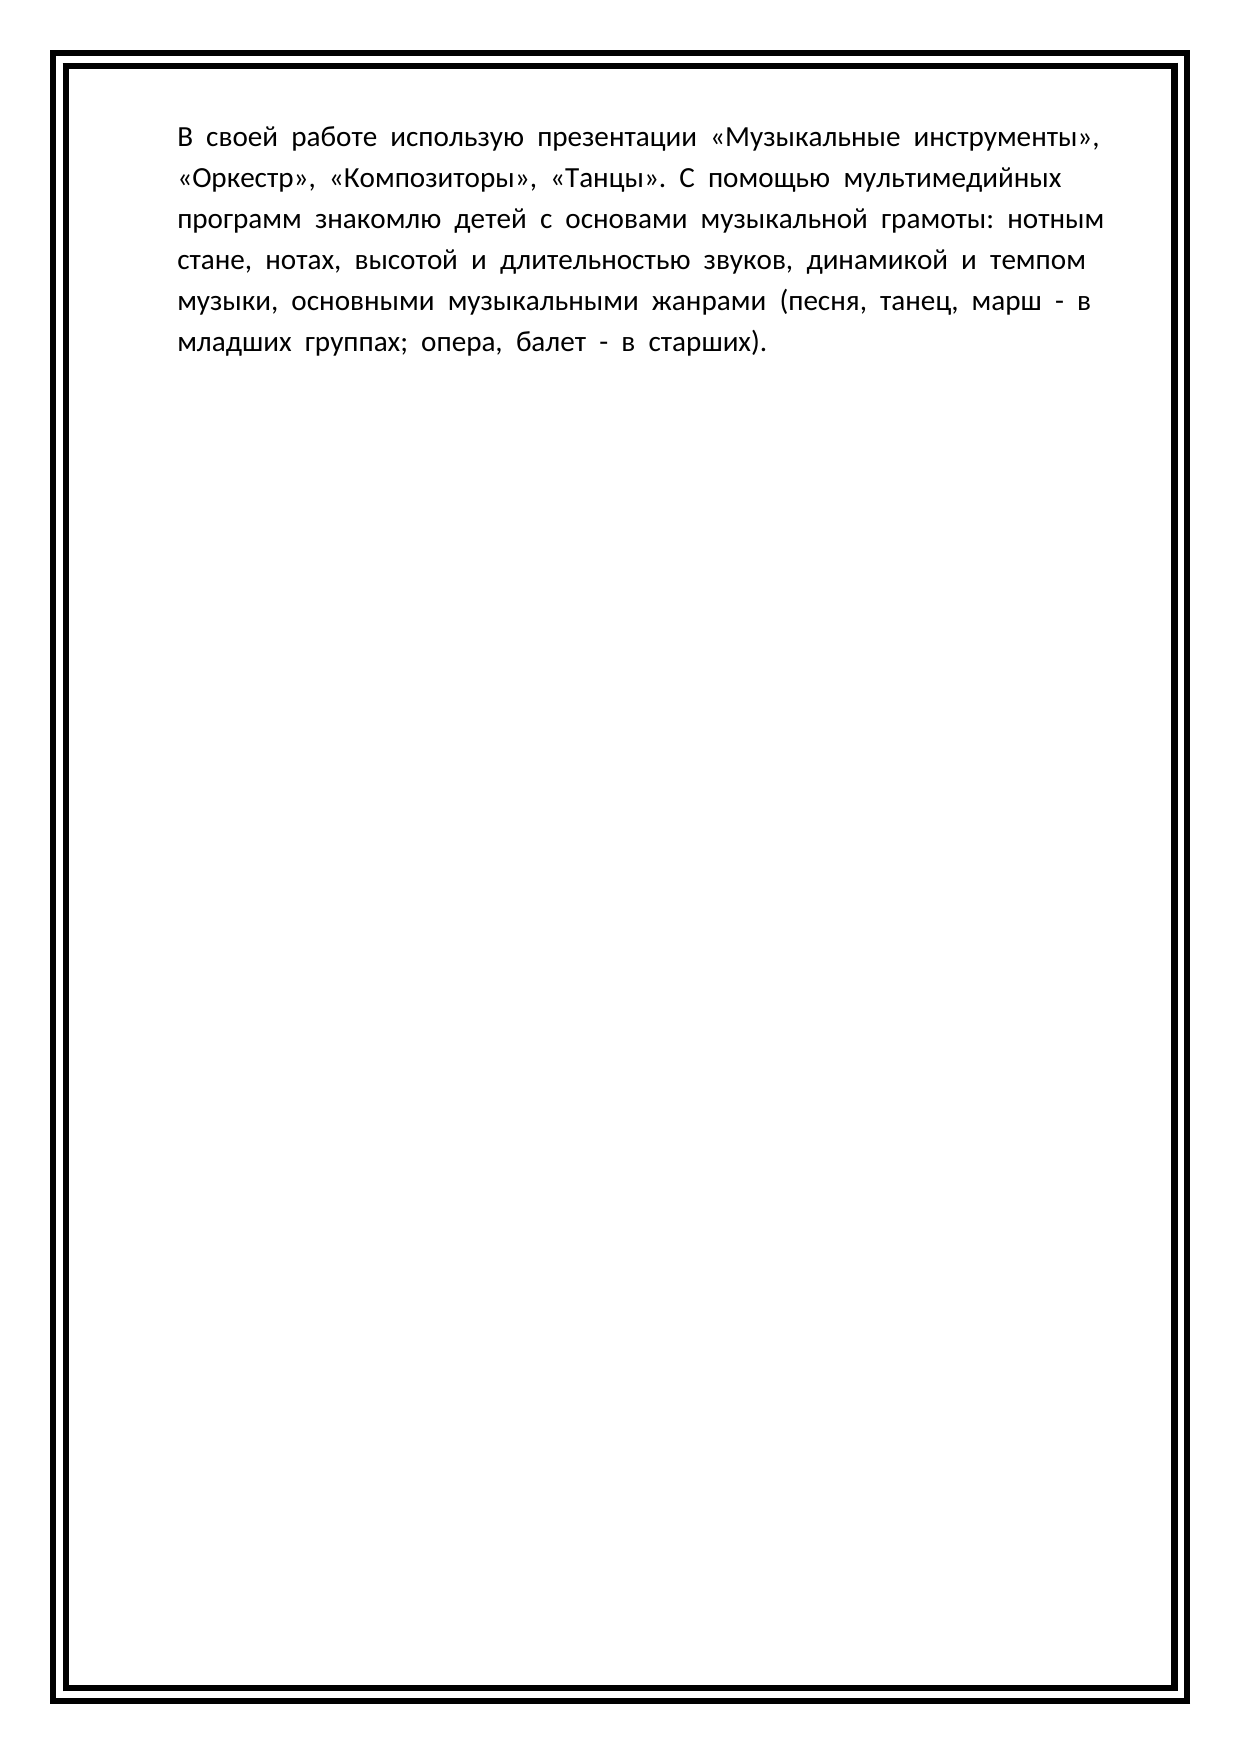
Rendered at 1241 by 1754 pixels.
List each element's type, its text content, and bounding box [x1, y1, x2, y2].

text В своей работе использую презентации «Музыкальные инструменты», «Оркестр», «Композиторы», «Танцы». С помощью мультимедийных программ знакомлю детей с основами музыкальной грамоты: нотным стане, нотах, высотой и длительностью звуков, динамикой и темпом музыки, основными музыкальными жанрами (песня, танец, марш - в младших группах; опера, балет - в старших). [177, 118, 1152, 358]
